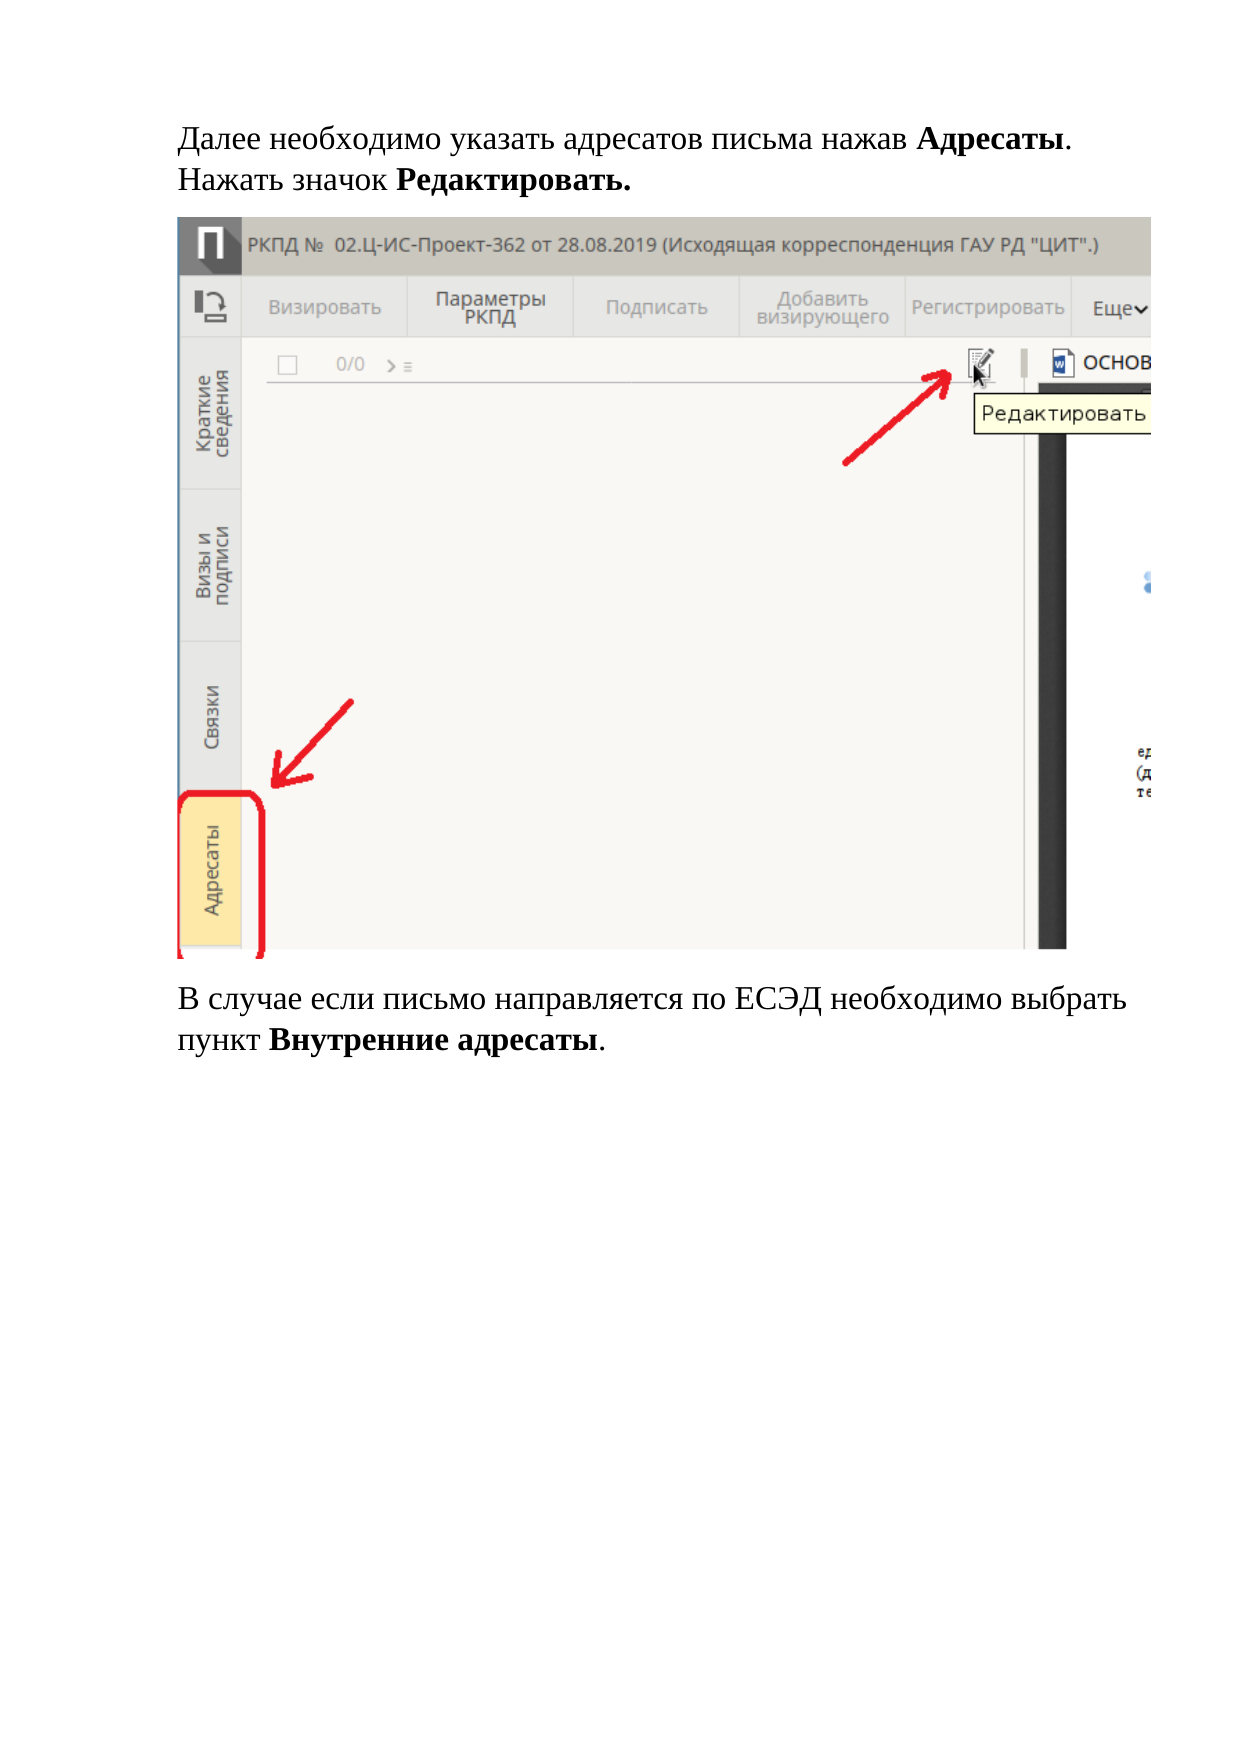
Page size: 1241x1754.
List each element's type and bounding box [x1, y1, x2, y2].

picture [177, 217, 1151, 959]
